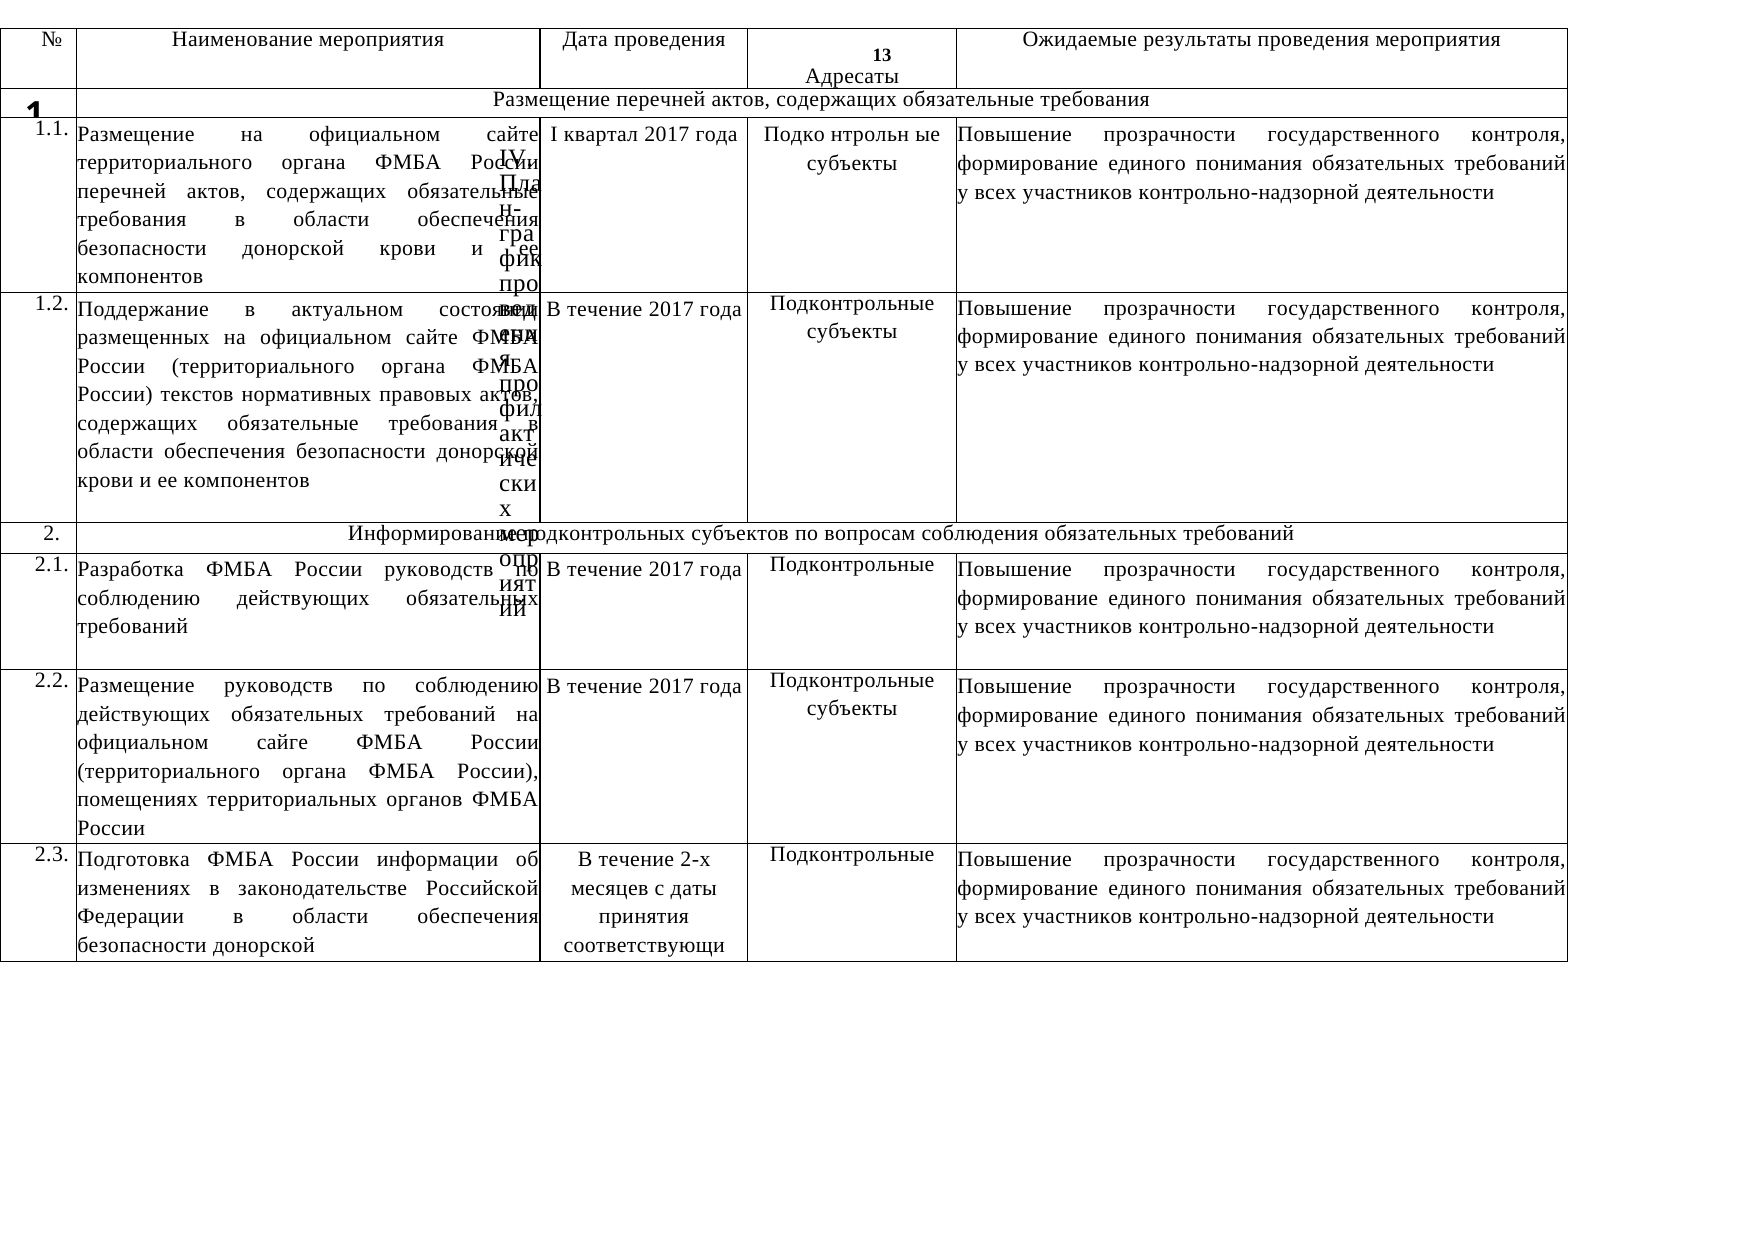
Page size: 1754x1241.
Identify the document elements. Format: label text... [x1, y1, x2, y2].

table_cell Подконтрольные субъекты [748, 293, 956, 522]
table_cell Размещение на официальном сайте территориального органа ФМБА России перечней актов, содержащих обязательные требования в области обеспечения безопасности донорской крови и ее компонентов [77, 118, 539, 292]
table_cell 2.1. [1, 554, 76, 669]
table_cell 1.2. [1, 293, 76, 522]
table_cell Размещение руководств по соблюдению действующих обязательных требований на официальном сайге ФМБА России (территориального органа ФМБА России), помещениях территориальных органов ФМБА России [77, 670, 539, 843]
table_cell Подконтрольные субъекты [748, 554, 956, 669]
table_cell В течение 2-х месяцев с даты принятия соответствующи [541, 844, 747, 961]
text 13 [872, 47, 891, 65]
table_cell 2.2. [1, 670, 76, 843]
text IV. План-график проведения профилактических мероприятий [499, 146, 546, 621]
table_cell 2. [1, 523, 76, 553]
table_cell 2.3. [1, 844, 76, 961]
table_cell Подко нтрольн ые субъекты [748, 118, 956, 292]
table_cell В течение 2017 года [541, 554, 747, 669]
table_cell В течение 2017 года [546, 293, 747, 522]
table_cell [957, 844, 1567, 961]
table_cell Информирование подконтрольных субъектов по вопросам соблюдения обязательных требований [77, 523, 499, 553]
table_header № п/п [1, 29, 76, 88]
table_cell 1.1. [1, 118, 76, 292]
table_cell Подконтрольные субъекты [748, 844, 956, 961]
table_header Наименование мероприятия [77, 29, 539, 88]
table_cell Подготовка ФМБА России информации об изменениях в законодательстве Российской Федерации в области обеспечения безопасности донорской [77, 844, 539, 961]
table_cell Разработка ФМБА России руководств по соблюдению действующих обязательных требований [77, 554, 539, 669]
table_cell Размещение перечней актов, содержащих обязательные требования [77, 89, 1567, 117]
table_cell I квартал 2017 года [541, 118, 747, 292]
table_header Дата проведения [541, 29, 747, 88]
table_cell В течение 2017 года [541, 670, 747, 843]
table_header Адресаты мероприятия [748, 29, 956, 88]
table_header Ожидаемые результаты проведения мероприятия [957, 29, 1567, 88]
table_cell Подконтрольные субъекты [748, 670, 956, 843]
table_cell 1. [1, 89, 76, 117]
table_cell Поддержание в актуальном состоянии размещенных на официальном сайте ФМБА России (территориального органа ФМБА России) текстов нормативных правовых актов, содержащих обязательные требования в области обеспечения безопасности донорской крови и ее компонентов [77, 293, 499, 522]
table_cell Информирование подконтрольных субъектов по вопросам соблюдения обязательных требований [546, 523, 1567, 553]
